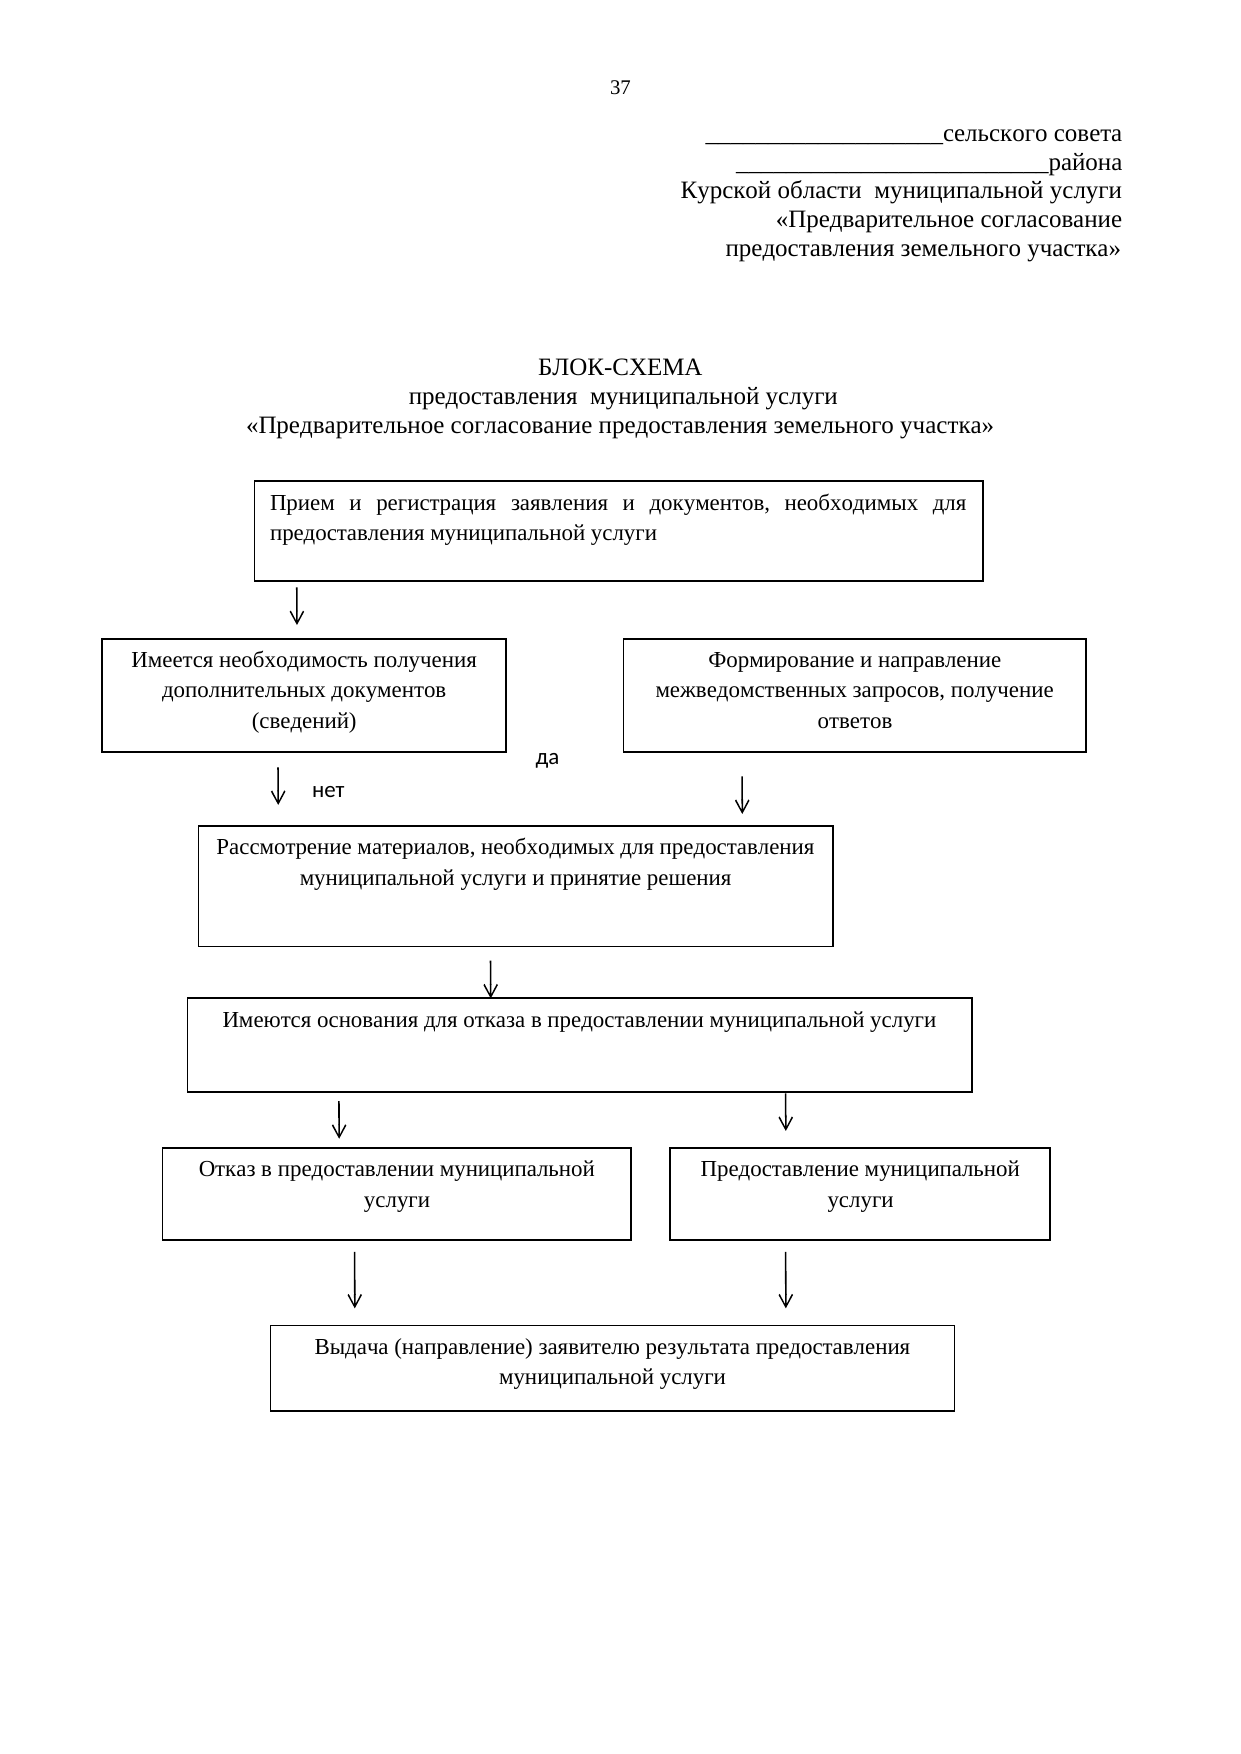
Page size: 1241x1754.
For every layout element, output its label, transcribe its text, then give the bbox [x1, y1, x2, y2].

text БЛОК-СХЕМА [118, 352, 1122, 381]
text ___________________сельского совета [118, 118, 1122, 147]
text предоставления муниципальной услуги [118, 381, 1122, 410]
text «Предварительное согласование предоставления земельного участка» [118, 410, 1122, 439]
text _________________________района [118, 147, 1122, 176]
text Курской области муниципальной услуги [118, 176, 1122, 204]
text предоставления земельного участка» [118, 233, 1122, 262]
text «Предварительное согласование [118, 204, 1122, 233]
